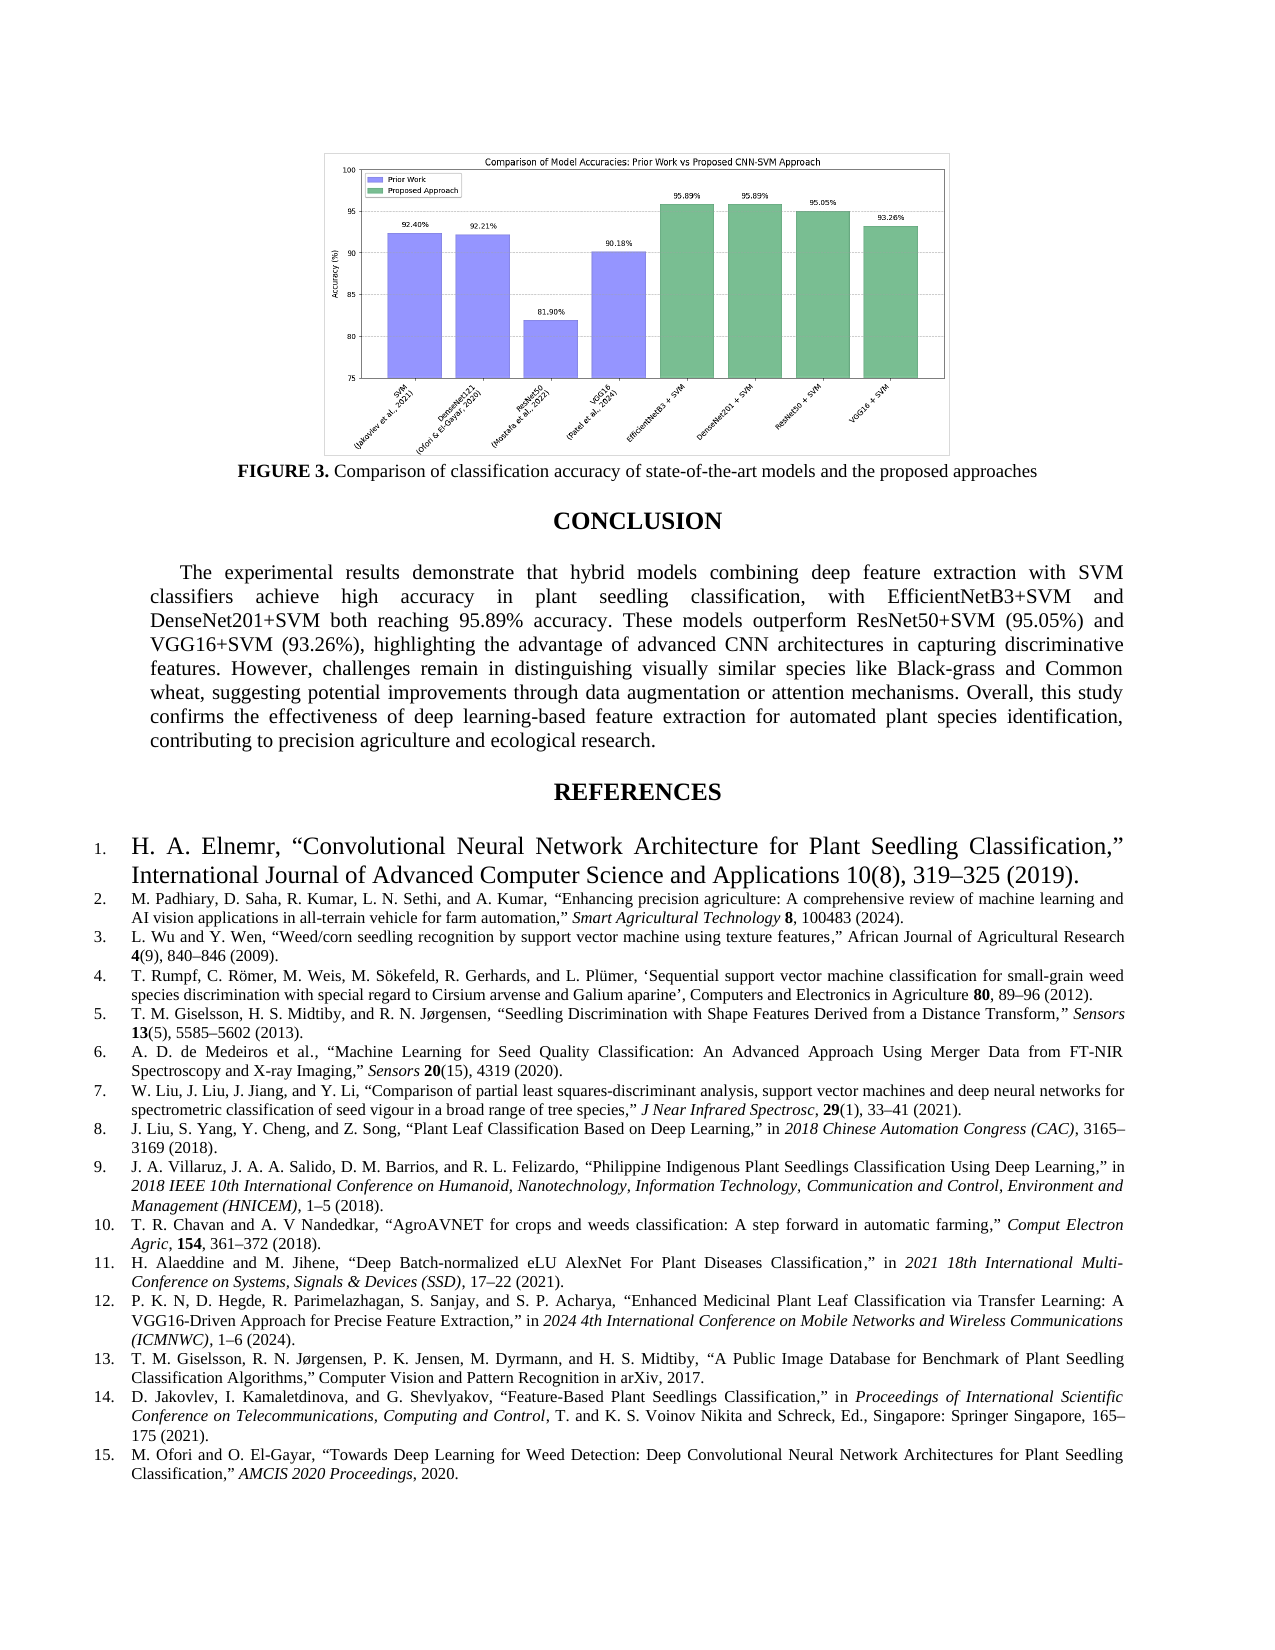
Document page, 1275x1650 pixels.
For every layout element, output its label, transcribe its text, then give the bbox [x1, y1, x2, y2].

text The experimental results demonstrate that hybrid models combining deep feature extraction with SVM classifiers achieve high accuracy in plant seedling classification, with EfficientNetB3+SVM and DenseNet201+SVM both reaching 95.89% accuracy. These models outperform ResNet50+SVM (95.05%) and VGG16+SVM (93.26%), highlighting the advantage of advanced CNN architectures in capturing discriminative features. However, challenges remain in distinguishing visually similar species like Black-grass and Common wheat, suggesting potential improvements through data augmentation or attention mechanisms. Overall, this study confirms the effectiveness of deep learning-based feature extraction for automated plant species identification, contributing to precision agriculture and ecological research. [150, 560, 1125, 752]
picture [325, 154, 949, 455]
text Figure 3. Comparison of classification accuracy of state-of-the-art models and the proposed approaches [150, 459, 1125, 481]
subtitle CONCLUSION [150, 506, 1125, 535]
subtitle References [150, 777, 1125, 806]
